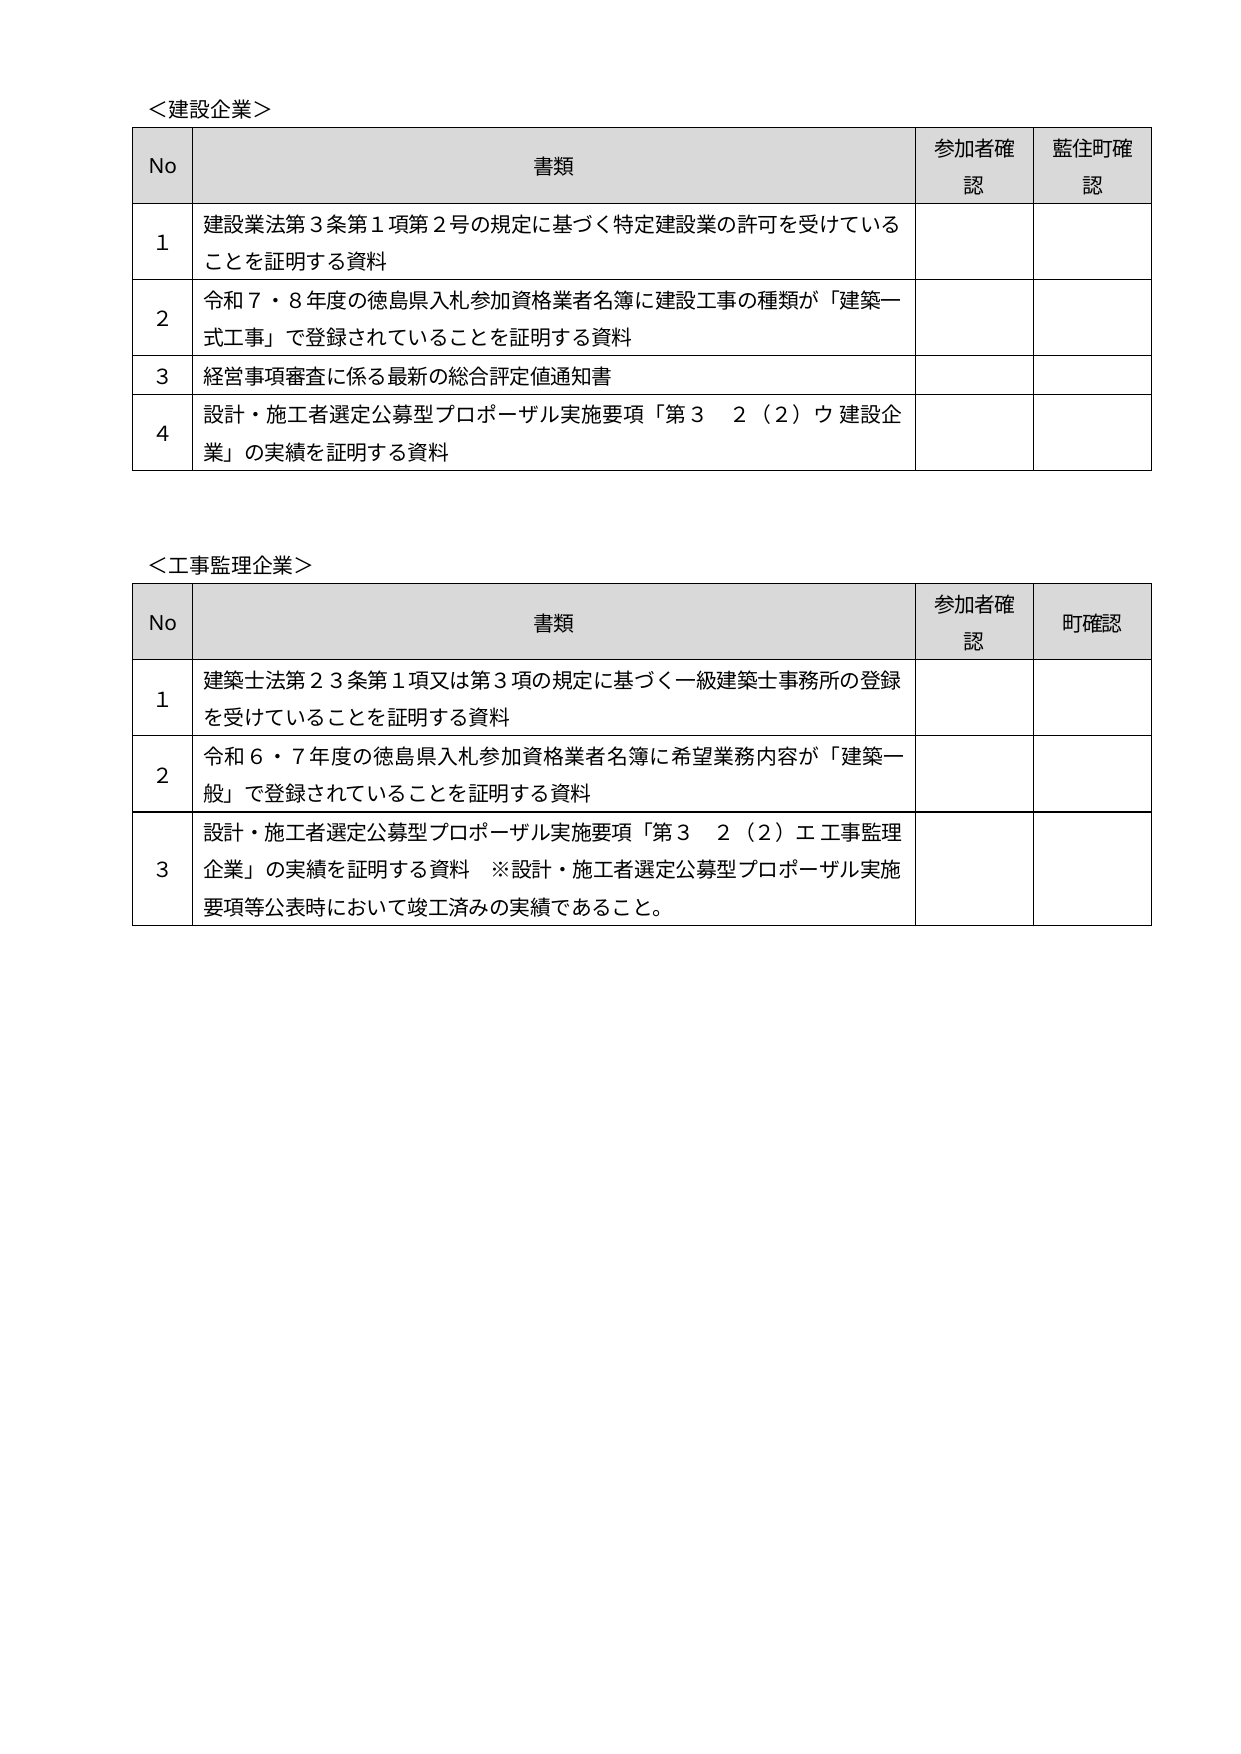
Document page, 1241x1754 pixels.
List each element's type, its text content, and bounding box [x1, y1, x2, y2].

table_cell ３ [133, 813, 192, 925]
table_cell [1034, 204, 1151, 279]
table_cell ４ [133, 395, 192, 470]
table_cell 建築士法第２３条第１項又は第３項の規定に基づく一級建築士事務所の登録を受けていることを証明する資料 [193, 660, 915, 735]
table_cell [916, 813, 1033, 925]
table_header 書類 [193, 128, 915, 203]
table_header 参加者確認 [916, 584, 1033, 659]
table_cell ２ [133, 280, 192, 355]
table_cell [1034, 356, 1151, 394]
table_cell [916, 280, 1033, 355]
table_cell 令和７・８年度の徳島県入札参加資格業者名簿に建設工事の種類が「建築一式工事」で登録されていることを証明する資料 [193, 280, 915, 355]
table_cell 建設業法第３条第１項第２号の規定に基づく特定建設業の許可を受けていることを証明する資料 [193, 204, 915, 279]
table_header 参加者確認 [916, 128, 1033, 203]
table_cell １ [133, 204, 192, 279]
table_header 藍住町確認 [1034, 128, 1151, 203]
table_cell [916, 395, 1033, 470]
table_cell 設計・施工者選定公募型プロポーザル実施要項「第３ ２（２）ウ 建設企業」の実績を証明する資料 [193, 395, 915, 470]
table_cell ２ [133, 736, 192, 811]
table_cell [916, 204, 1033, 279]
table_header No [133, 584, 192, 659]
table_cell １ [133, 660, 192, 735]
table_cell [1034, 813, 1151, 925]
table_cell 経営事項審査に係る最新の総合評定値通知書 [193, 356, 915, 394]
table_cell 令和６・７年度の徳島県入札参加資格業者名簿に希望業務内容が「建築一般」で登録されていることを証明する資料 [193, 736, 915, 811]
table_cell [916, 660, 1033, 735]
table_cell [1034, 736, 1151, 811]
table_cell [916, 736, 1033, 811]
table_header 書類 [193, 584, 915, 659]
table_cell 設計・施工者選定公募型プロポーザル実施要項「第３ ２（２）エ 工事監理企業」の実績を証明する資料 ※設計・施工者選定公募型プロポーザル実施要項等公表時において竣工済みの実績であること。 [193, 813, 915, 925]
table_cell [1034, 660, 1151, 735]
table_cell [1034, 395, 1151, 470]
text ＜工事監理企業＞ [148, 546, 1044, 583]
table_header No [133, 128, 192, 203]
table_header 町確認 [1034, 584, 1151, 659]
table_cell [1034, 280, 1151, 355]
table_cell [916, 356, 1033, 394]
text ＜建設企業＞ [148, 89, 1044, 127]
table_cell ３ [133, 356, 192, 394]
